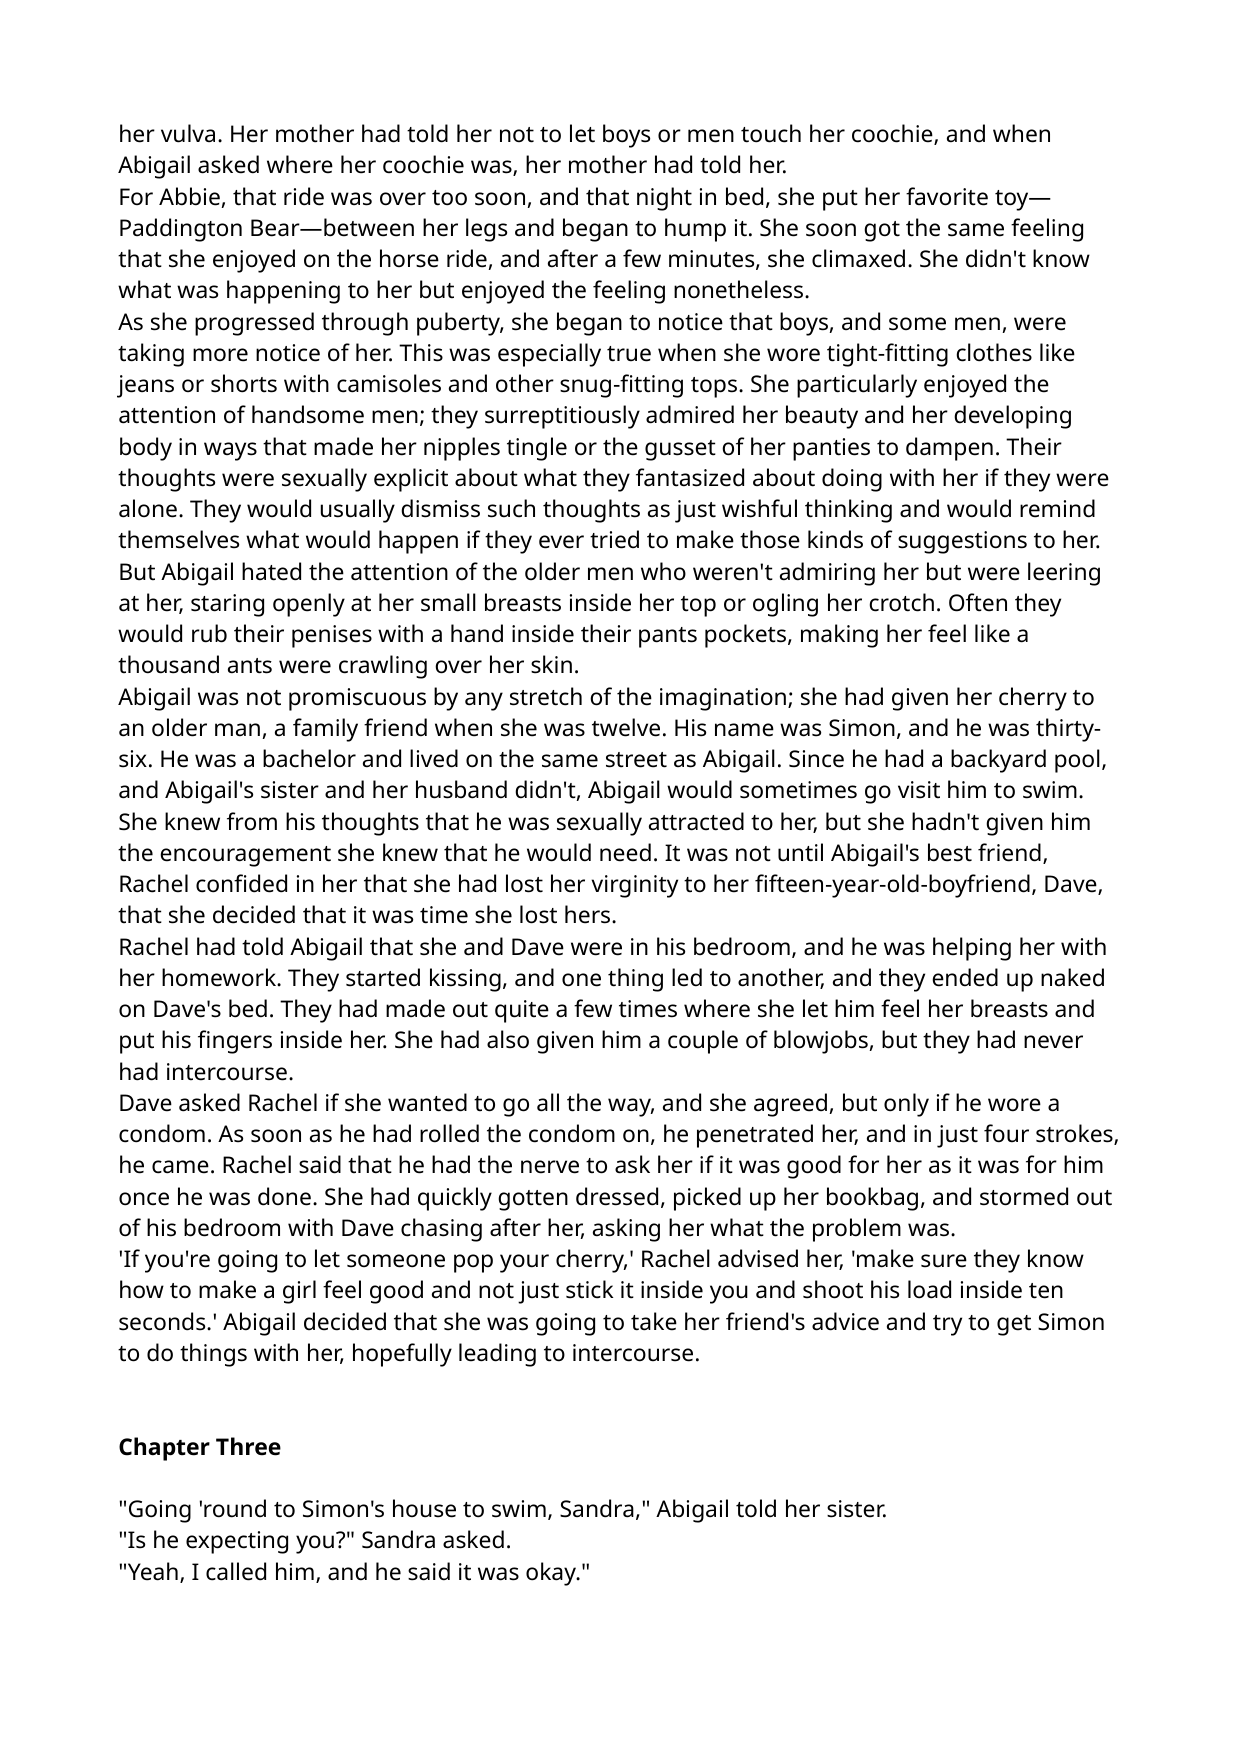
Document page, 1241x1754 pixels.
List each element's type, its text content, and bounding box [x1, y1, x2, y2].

text For Abbie, that ride was over too soon, and that night in bed, she put her favorite toy—Paddington Bear—between her legs and began to hump it. She soon got the same feeling that she enjoyed on the horse ride, and after a few minutes, she climaxed. She didn't know what was happening to her but enjoyed the feeling nonetheless. [118, 181, 1122, 306]
text 'If you're going to let someone pop your cherry,' Rachel advised her, 'make sure they know how to make a girl feel good and not just stick it inside you and shoot his load inside ten seconds.' Abigail decided that she was going to take her friend's advice and try to get Simon to do things with her, hopefully leading to intercourse. [118, 1243, 1122, 1368]
text But Abigail hated the attention of the older men who weren't admiring her but were leering at her, staring openly at her small breasts inside her top or ogling her crotch. Often they would rub their penises with a hand inside their pants pockets, making her feel like a thousand ants were crawling over her skin. [118, 556, 1122, 681]
text Chapter Three [118, 1431, 1122, 1462]
text Abigail was not promiscuous by any stretch of the imagination; she had given her cherry to an older man, a family friend when she was twelve. His name was Simon, and he was thirty-six. He was a bachelor and lived on the same street as Abigail. Since he had a backyard pool, and Abigail's sister and her husband didn't, Abigail would sometimes go visit him to swim. She knew from his thoughts that he was sexually attracted to her, but she hadn't given him the encouragement she knew that he would need. It was not until Abigail's best friend, Rachel confided in her that she had lost her virginity to her fifteen-year-old-boyfriend, Dave, that she decided that it was time she lost hers. [118, 681, 1122, 931]
text Dave asked Rachel if she wanted to go all the way, and she agreed, but only if he wore a condom. As soon as he had rolled the condom on, he penetrated her, and in just four strokes, he came. Rachel said that he had the nerve to ask her if it was good for her as it was for him once he was done. She had quickly gotten dressed, picked up her bookbag, and stormed out of his bedroom with Dave chasing after her, asking her what the problem was. [118, 1087, 1122, 1243]
text Rachel had told Abigail that she and Dave were in his bedroom, and he was helping her with her homework. They started kissing, and one thing led to another, and they ended up naked on Dave's bed. They had made out quite a few times where she let him feel her breasts and put his fingers inside her. She had also given him a couple of blowjobs, but they had never had intercourse. [118, 931, 1122, 1087]
text "Yeah, I called him, and he said it was okay." [118, 1556, 1122, 1587]
text "Is he expecting you?" Sandra asked. [118, 1524, 1122, 1556]
text As she progressed through puberty, she began to notice that boys, and some men, were taking more notice of her. This was especially true when she wore tight-fitting clothes like jeans or shorts with camisoles and other snug-fitting tops. She particularly enjoyed the attention of handsome men; they surreptitiously admired her beauty and her developing body in ways that made her nipples tingle or the gusset of her panties to dampen. Their thoughts were sexually explicit about what they fantasized about doing with her if they were alone. They would usually dismiss such thoughts as just wishful thinking and would remind themselves what would happen if they ever tried to make those kinds of suggestions to her. [118, 306, 1122, 556]
text "Going 'round to Simon's house to swim, Sandra," Abigail told her sister. [118, 1493, 1122, 1524]
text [118, 118, 1122, 181]
